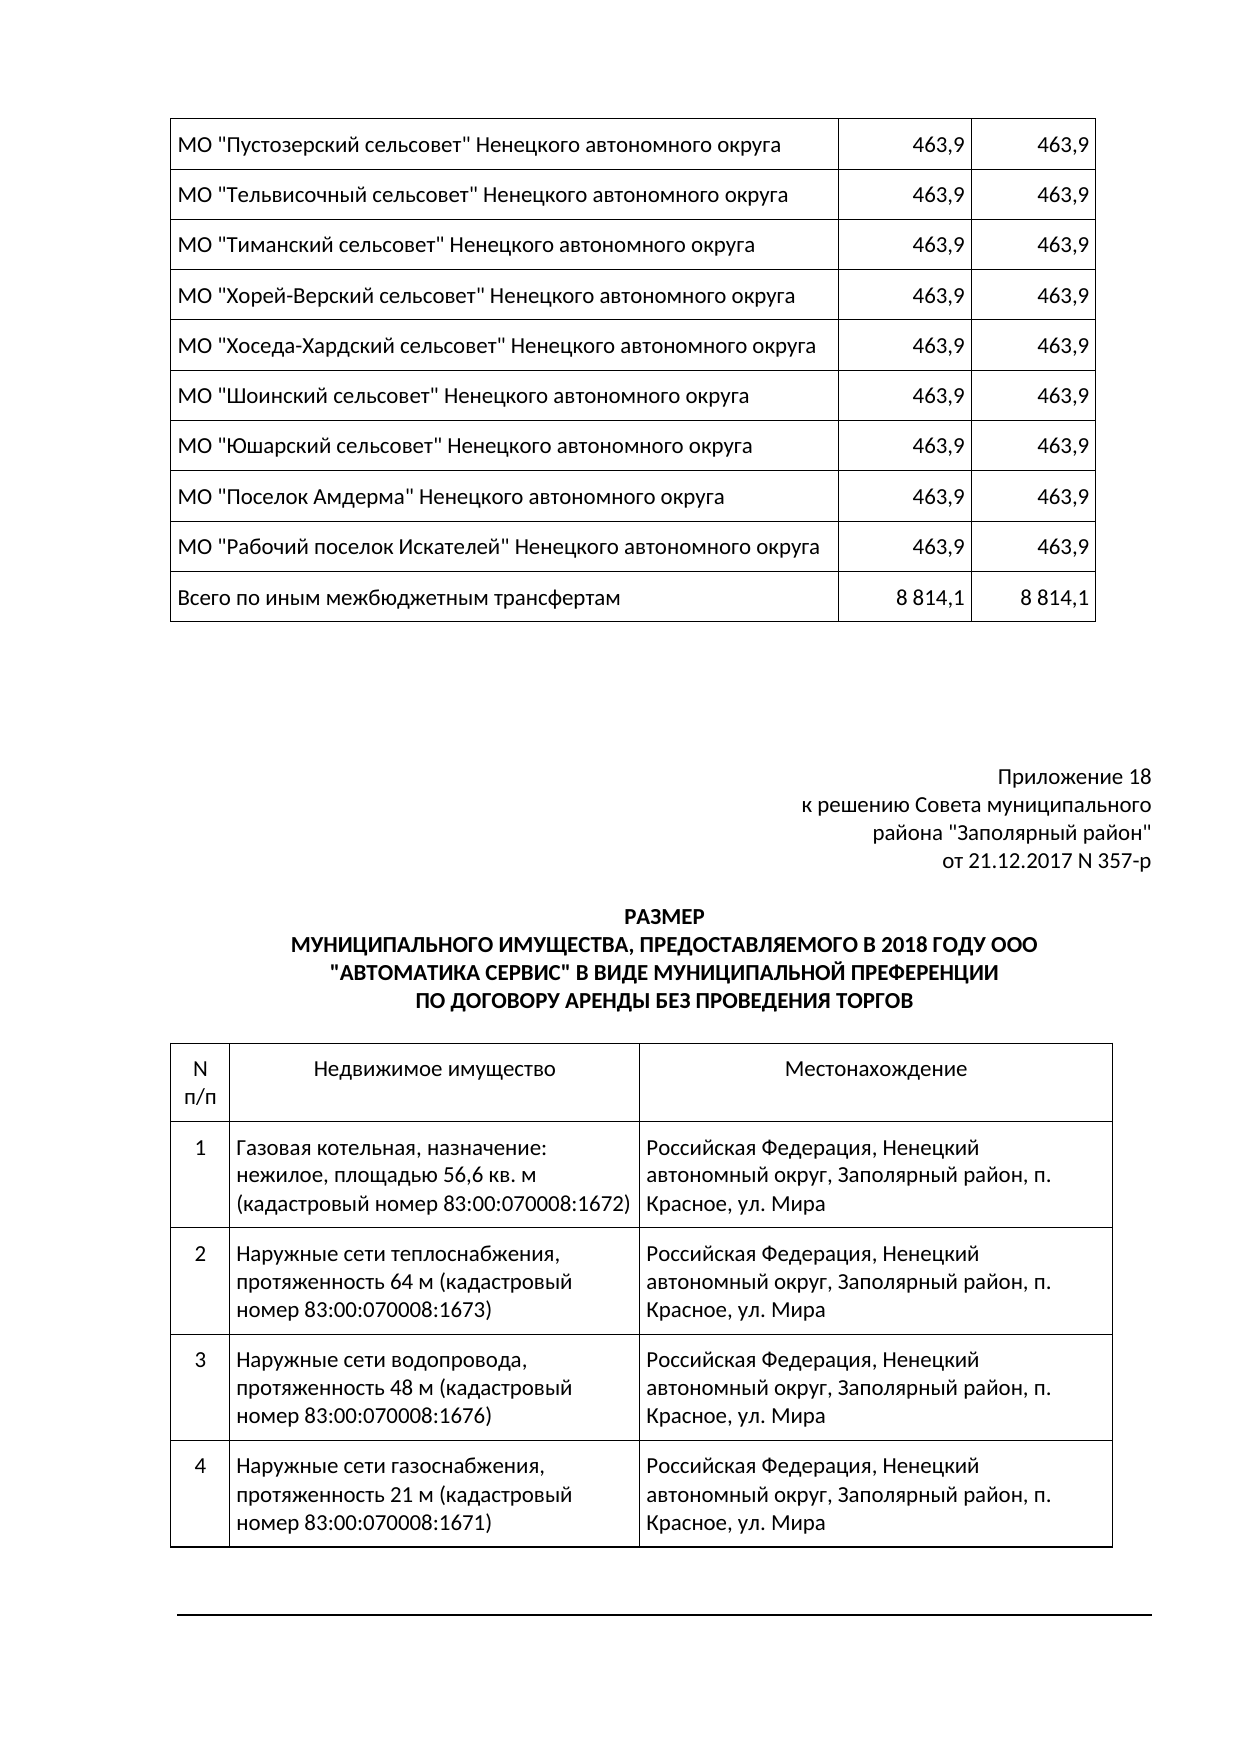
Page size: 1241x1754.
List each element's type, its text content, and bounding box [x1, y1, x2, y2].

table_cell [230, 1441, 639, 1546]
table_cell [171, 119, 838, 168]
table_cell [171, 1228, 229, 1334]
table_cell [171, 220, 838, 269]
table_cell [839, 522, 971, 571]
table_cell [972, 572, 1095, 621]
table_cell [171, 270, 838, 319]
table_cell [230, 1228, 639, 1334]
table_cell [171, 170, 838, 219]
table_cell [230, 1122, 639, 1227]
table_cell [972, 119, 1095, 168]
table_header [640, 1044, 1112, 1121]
title МУНИЦИПАЛЬНОГО ИМУЩЕСТВА, ПРЕДОСТАВЛЯЕМОГО В 2018 ГОДУ ООО [177, 931, 1152, 958]
text к решению Совета муниципального [177, 790, 1152, 818]
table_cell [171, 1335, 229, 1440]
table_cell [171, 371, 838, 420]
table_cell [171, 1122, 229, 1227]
text Приложение 18 [177, 762, 1152, 790]
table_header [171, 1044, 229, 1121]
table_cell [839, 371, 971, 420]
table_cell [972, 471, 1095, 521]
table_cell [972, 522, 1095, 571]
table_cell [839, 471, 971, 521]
title РАЗМЕР [177, 902, 1152, 931]
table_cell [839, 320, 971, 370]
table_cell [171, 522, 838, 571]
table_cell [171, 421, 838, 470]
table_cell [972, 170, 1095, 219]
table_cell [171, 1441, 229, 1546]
title "АВТОМАТИКА СЕРВИС" В ВИДЕ МУНИЦИПАЛЬНОЙ ПРЕФЕРЕНЦИИ [177, 958, 1152, 987]
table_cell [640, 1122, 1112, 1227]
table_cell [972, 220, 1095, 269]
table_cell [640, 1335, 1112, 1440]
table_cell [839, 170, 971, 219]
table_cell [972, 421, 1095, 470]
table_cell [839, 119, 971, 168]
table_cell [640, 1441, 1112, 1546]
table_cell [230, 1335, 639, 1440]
text от 21.12.2017 N 357-р [177, 846, 1152, 874]
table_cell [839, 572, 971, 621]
text района "Заполярный район" [177, 818, 1152, 846]
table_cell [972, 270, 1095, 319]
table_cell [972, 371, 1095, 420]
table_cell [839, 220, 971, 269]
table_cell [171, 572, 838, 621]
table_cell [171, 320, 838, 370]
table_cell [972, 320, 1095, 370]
title ПО ДОГОВОРУ АРЕНДЫ БЕЗ ПРОВЕДЕНИЯ ТОРГОВ [177, 987, 1152, 1014]
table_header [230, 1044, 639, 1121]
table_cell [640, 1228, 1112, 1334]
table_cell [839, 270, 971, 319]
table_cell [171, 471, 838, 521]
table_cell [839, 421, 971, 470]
